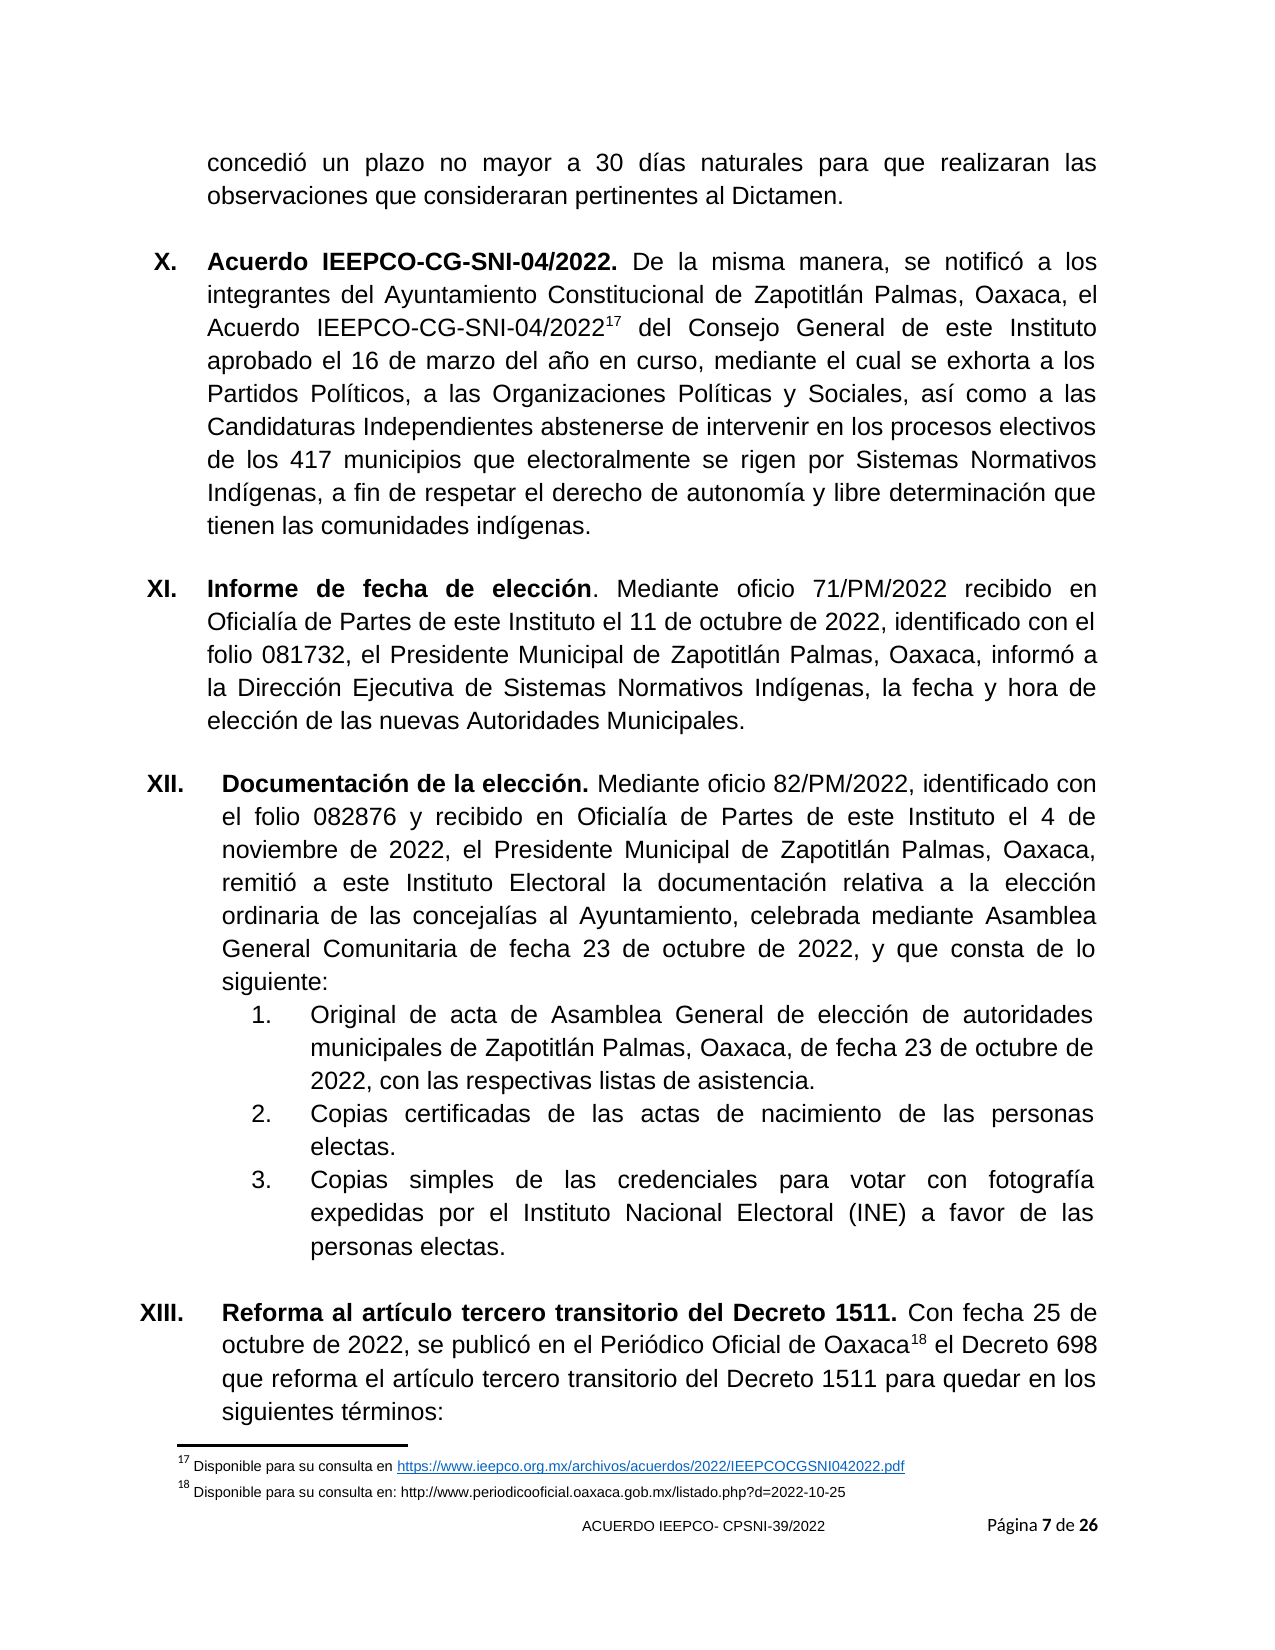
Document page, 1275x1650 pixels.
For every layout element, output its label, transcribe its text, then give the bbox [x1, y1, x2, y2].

list Copias simples de las credenciales para votar con fotografía expedidas por el Instituto Nacional Electoral (INE) a favor de las personas electas. [251, 1165, 1095, 1260]
list Informe de fecha de elección. Mediante oficio 71/PM/2022 recibido en Oficialía de Partes de este Instituto el 11 de octubre de 2022, identificado con el folio 081732, el Presidente Municipal de Zapotitlán Palmas, Oaxaca, informó a la Dirección Ejecutiva de Sistemas Normativos Indígenas, la fecha y hora de elección de las nuevas Autoridades Municipales. [177, 574, 1098, 735]
list Copias certificadas de las actas de nacimiento de las personas electas. [251, 1099, 1095, 1161]
list Acuerdo IEEPCO-CG-SNI-04/2022. De la misma manera, se notificó a los integrantes del Ayuntamiento Constitucional de Zapotitlán Palmas, Oaxaca, el Acuerdo IEEPCO-CG-SNI-04/2022 del Consejo General de este Instituto aprobado el 16 de marzo del año en curso, mediante el cual se exhorta a los Partidos Políticos, a las Organizaciones Políticas y Sociales, así como a las Candidaturas Independientes abstenerse de intervenir en los procesos electivos de los 417 municipios que electoralmente se rigen por Sistemas Normativos Indígenas, a fin de respetar el derecho de autonomía y libre determinación que tienen las comunidades indígenas. [177, 247, 1098, 539]
list Documentación de la elección. Mediante oficio 82/PM/2022, identificado con el folio 082876 y recibido en Oficialía de Partes de este Instituto el 4 de noviembre de 2022, el Presidente Municipal de Zapotitlán Palmas, Oaxaca, remitió a este Instituto Electoral la documentación relativa a la elección ordinaria de las concejalías al Ayuntamiento, celebrada mediante Asamblea General Comunitaria de fecha 23 de octubre de 2022, y que consta de lo siguiente: [184, 769, 1098, 996]
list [177, 148, 1098, 209]
list Original de acta de Asamblea General de elección de autoridades municipales de Zapotitlán Palmas, Oaxaca, de fecha 23 de octubre de 2022, con las respectivas listas de asistencia. [251, 1000, 1095, 1095]
list Reforma al artículo tercero transitorio del Decreto 1511. Con fecha 25 de octubre de 2022, se publicó en el Periódico Oficial de Oaxaca el Decreto 698 que reforma el artículo tercero transitorio del Decreto 1511 para quedar en los siguientes términos: [184, 1297, 1098, 1425]
